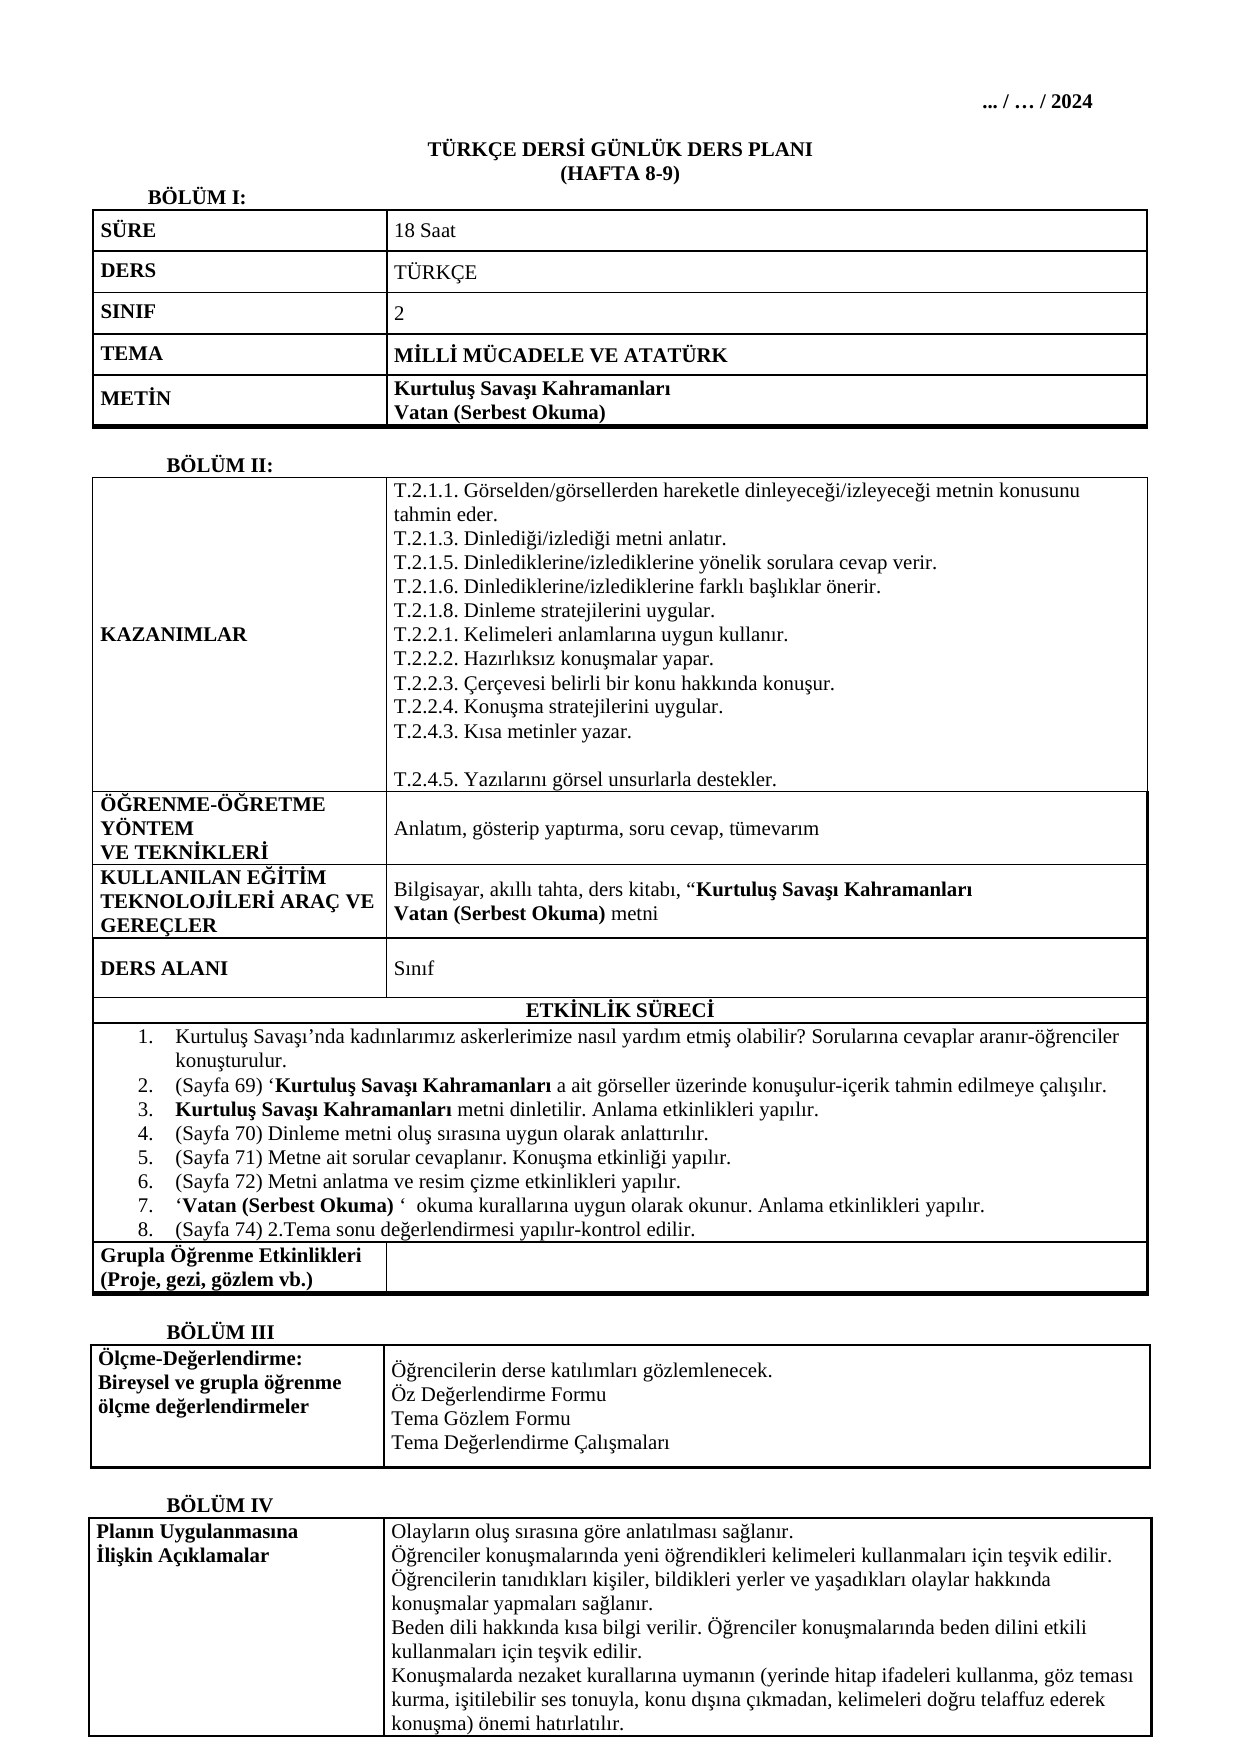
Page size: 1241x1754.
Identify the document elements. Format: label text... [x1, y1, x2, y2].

table_header T.2.1.1. Görselden/görsellerden hareketle dinleyeceği/izleyeceği metnin konusunu tahmin eder. T.2.1.3. Dinlediği/izlediği metni anlatır. T.2.1.5. Dinlediklerine/izlediklerine yönelik sorulara cevap verir. T.2.1.6. Dinlediklerine/izlediklerine farklı başlıklar önerir. T.2.1.8. Dinleme stratejilerini uygular. T.2.2.1. Kelimeleri anlamlarına uygun kullanır. T.2.2.2. Hazırlıksız konuşmalar yapar. T.2.2.3. Çerçevesi belirli bir konu hakkında konuşur. T.2.2.4. Konuşma stratejilerini uygular. T.2.4.3. Kısa metinler yazar. T.2.4.5. Yazılarını görsel unsurlarla destekler. [387, 478, 1147, 791]
table_header SÜRE [94, 211, 386, 250]
table_cell TEMA [94, 335, 386, 374]
table_cell Anlatım, gösterip yaptırma, soru cevap, tümevarım [387, 792, 1146, 864]
table_cell MİLLİ MÜCADELE VE ATATÜRK [388, 335, 1146, 374]
table_cell TÜRKÇE [388, 252, 1146, 292]
table_cell KULLANILAN EĞİTİM TEKNOLOJİLERİ ARAÇ VE GEREÇLER [93, 865, 386, 937]
table_cell DERS ALANI [94, 939, 386, 997]
text (HAFTA 8-9) [148, 161, 1092, 185]
text ... / … / 2024 [148, 89, 1092, 113]
table_cell METİN [94, 376, 386, 424]
table_cell SINIF [94, 293, 386, 333]
table_header KAZANIMLAR [93, 478, 386, 791]
table_header Öğrencilerin derse katılımları gözlemlenecek. Öz Değerlendirme Formu Tema Gözlem Formu Tema Değerlendirme Çalışmaları [385, 1346, 1149, 1466]
table_cell Bilgisayar, akıllı tahta, ders kitabı, “Kurtuluş Savaşı Kahramanları Vatan (Serbest Okuma) metni [387, 865, 1146, 937]
table_cell Grupla Öğrenme Etkinlikleri (Proje, gezi, gözlem vb.) [94, 1243, 386, 1291]
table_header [90, 1519, 383, 1735]
table_cell [387, 1243, 1146, 1291]
table_cell DERS [94, 252, 386, 292]
text TÜRKÇE DERSİ GÜNLÜK DERS PLANI [148, 137, 1092, 161]
text BÖLÜM II: [148, 453, 1092, 477]
table_header Ölçme-Değerlendirme: Bireysel ve grupla öğrenme ölçme değerlendirmeler [92, 1346, 383, 1466]
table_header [385, 1519, 1150, 1735]
text BÖLÜM I: [148, 185, 1092, 209]
table_header 18 Saat [388, 211, 1146, 250]
table_cell Kurtuluş Savaşı Kahramanları Vatan (Serbest Okuma) [388, 376, 1146, 424]
subtitle BÖLÜM IV [148, 1492, 1092, 1517]
table_cell Kurtuluş Savaşı’nda kadınlarımız askerlerimize nasıl yardım etmiş olabilir? Sorularına cevaplar aranır-öğrenciler konuşturulur. (Sayfa 69) ‘Kurtuluş Savaşı Kahramanları a ait görseller üzerinde konuşulur-içerik tahmin edilmeye çalışılır. Kurtuluş Savaşı Kahramanları metni dinletilir. Anlama etkinlikleri yapılır. (Sayfa 70) Dinleme metni oluş sırasına uygun olarak anlattırılır. (Sayfa 71) Metne ait sorular cevaplanır. Konuşma etkinliği yapılır. (Sayfa 72) Metni anlatma ve resim çizme etkinlikleri yapılır. ‘Vatan (Serbest Okuma) ‘ okuma kurallarına uygun olarak okunur. Anlama etkinlikleri yapılır. (Sayfa 74) 2.Tema sonu değerlendirmesi yapılır-kontrol edilir. [94, 1024, 1146, 1241]
table_cell ETKİNLİK SÜRECİ [94, 998, 1146, 1022]
table_cell ÖĞRENME-ÖĞRETME YÖNTEM VE TEKNİKLERİ [93, 792, 386, 864]
subtitle BÖLÜM III [148, 1320, 1092, 1344]
table_cell Sınıf [387, 939, 1146, 997]
table_cell 2 [388, 293, 1146, 333]
